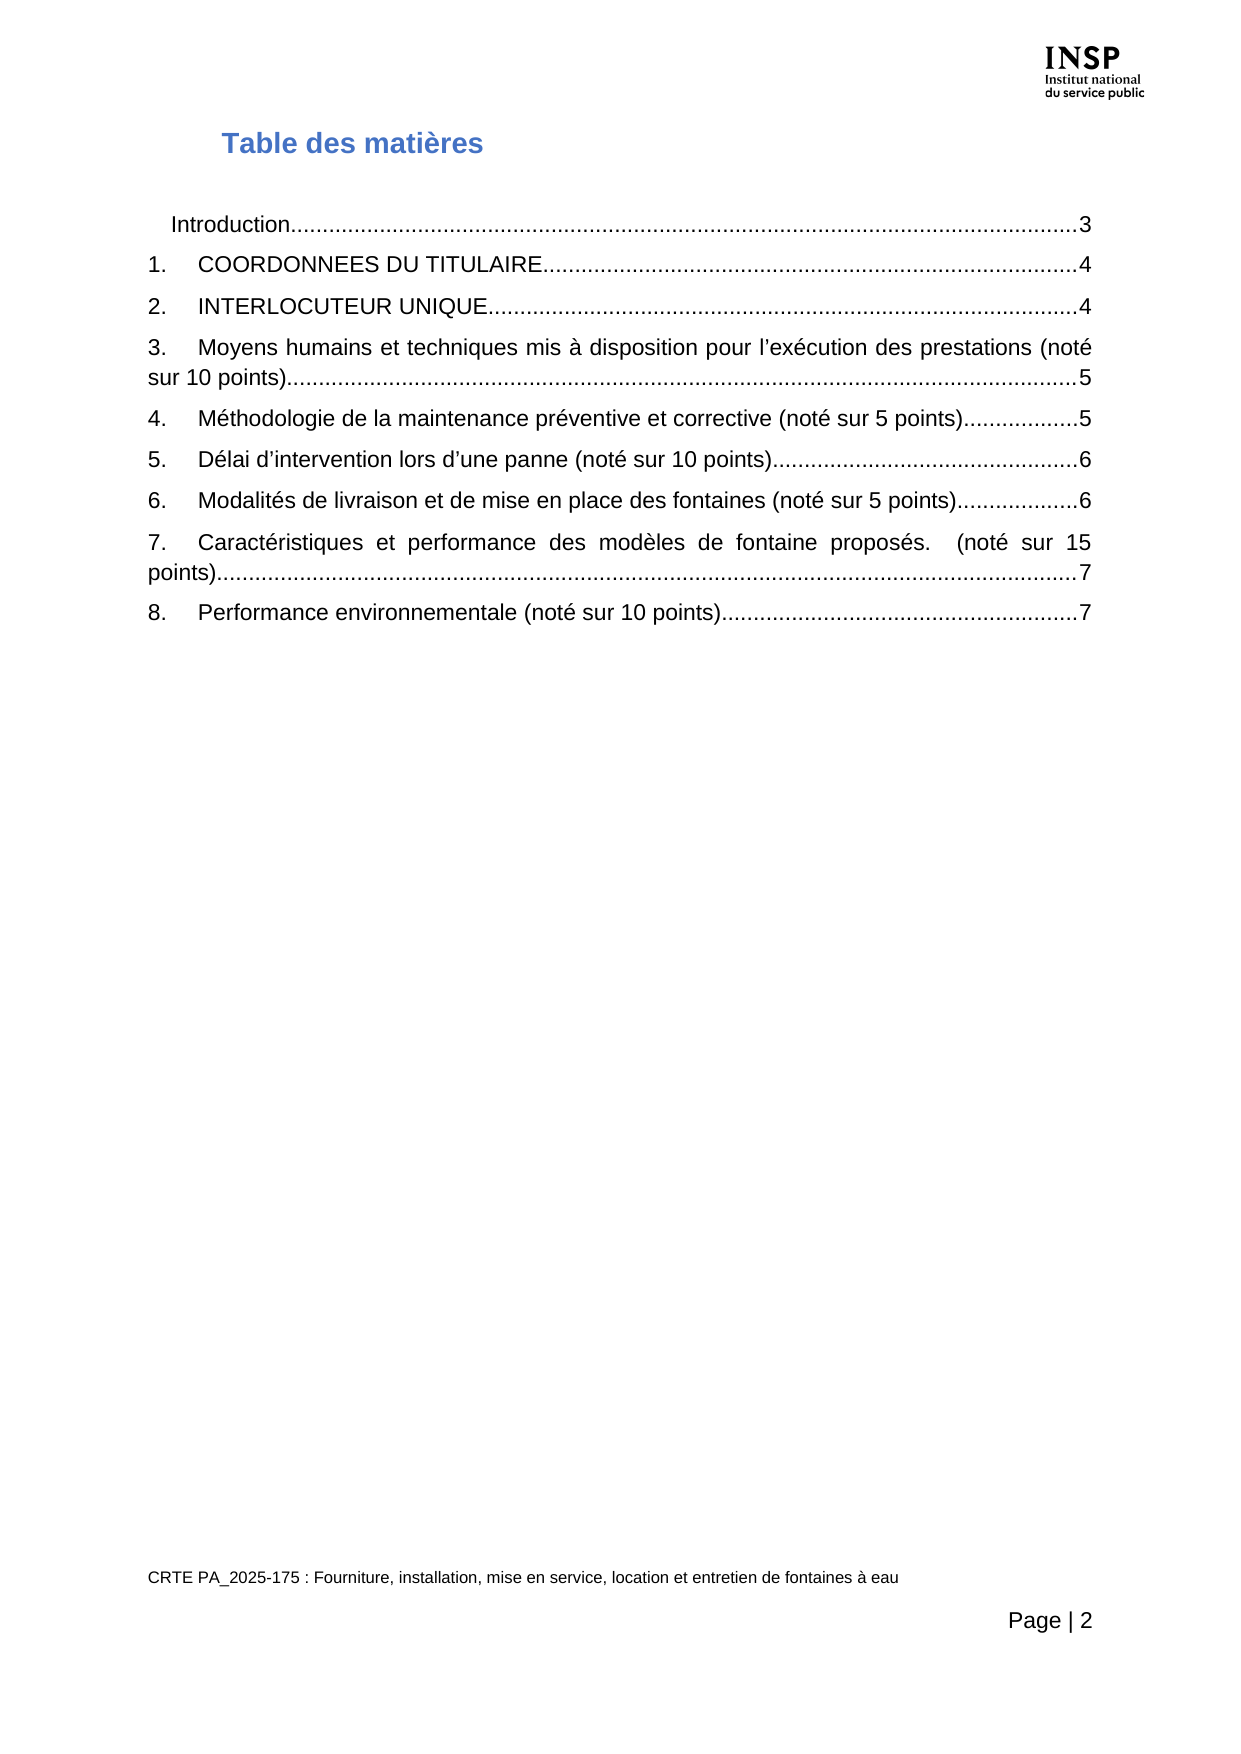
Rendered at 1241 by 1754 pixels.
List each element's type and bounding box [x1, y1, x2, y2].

picture [1045, 46, 1145, 100]
